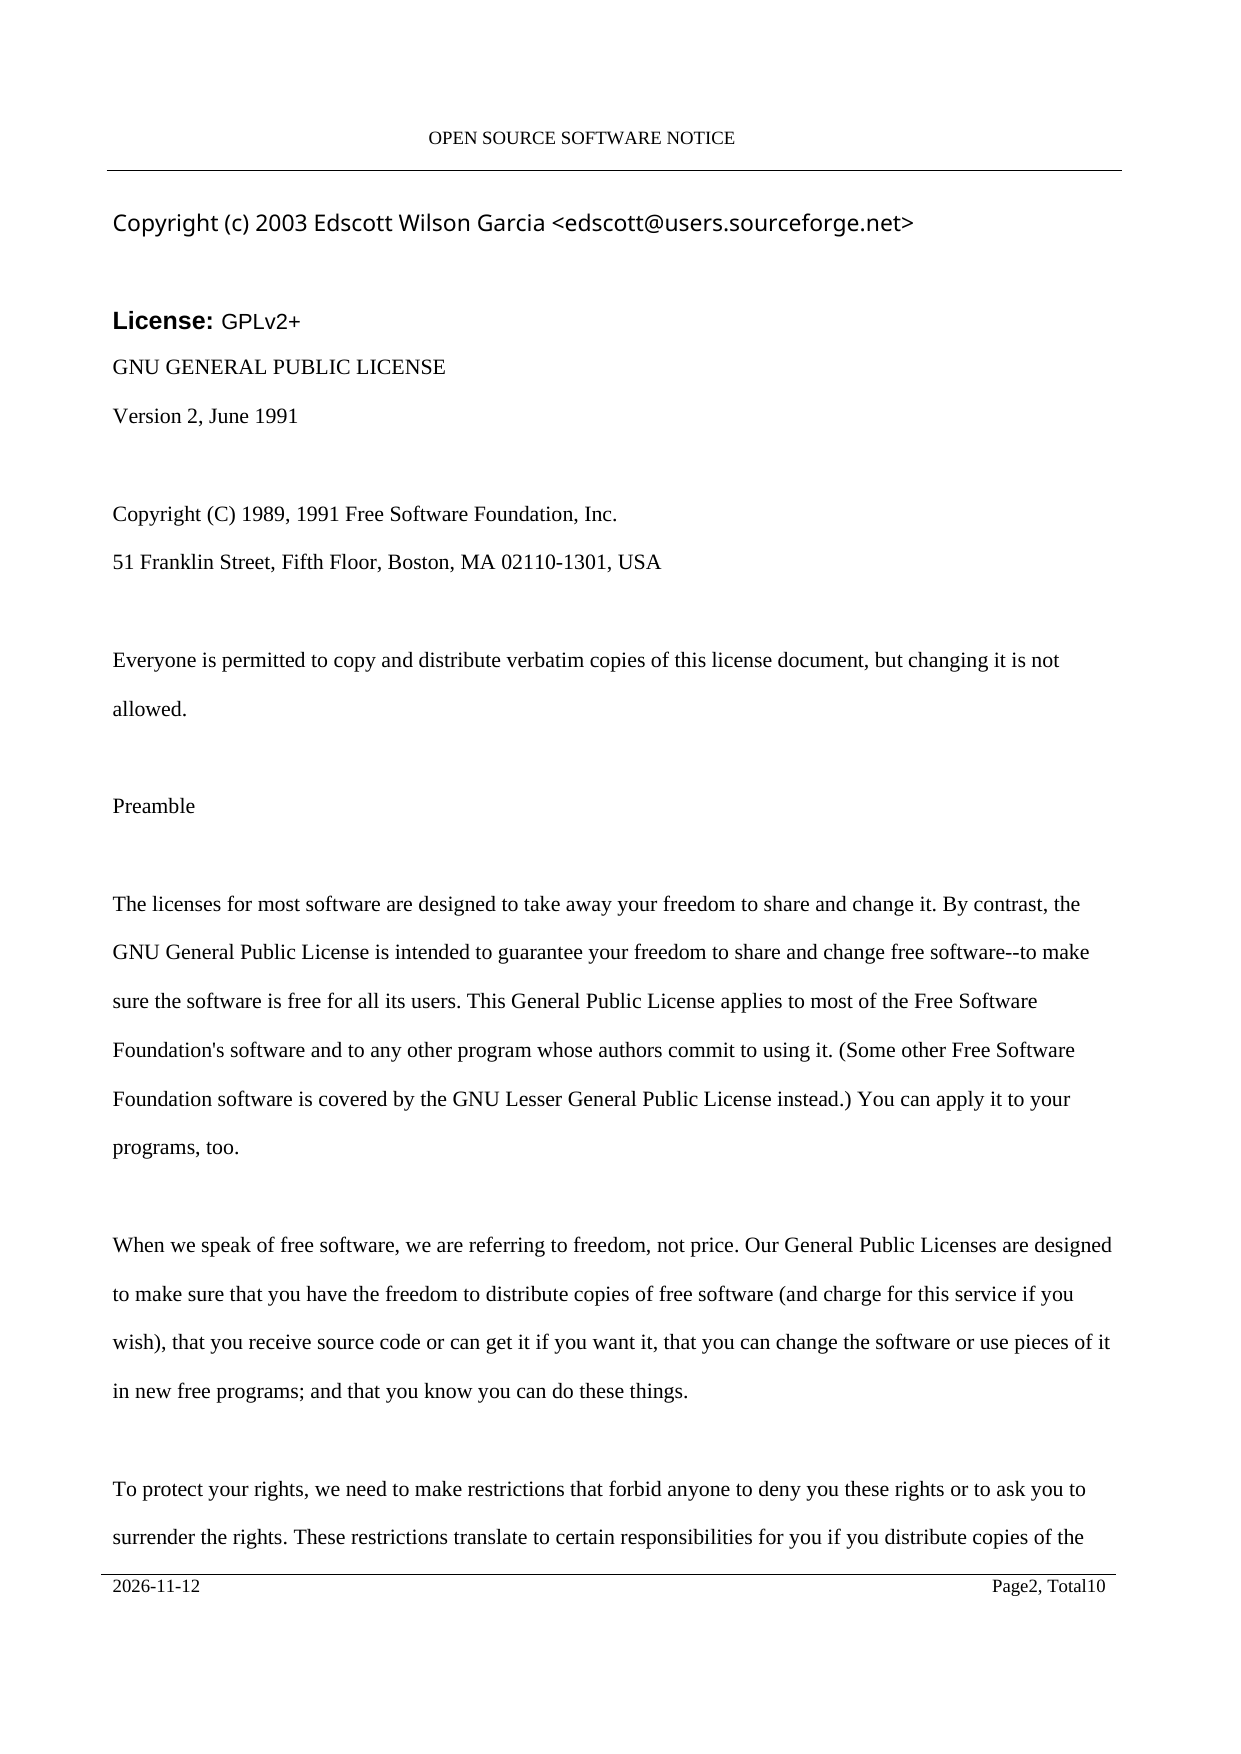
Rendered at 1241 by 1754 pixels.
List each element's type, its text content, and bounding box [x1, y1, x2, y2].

text License: GPLv2+ [112, 304, 1128, 336]
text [112, 351, 1128, 1553]
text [112, 206, 1128, 288]
